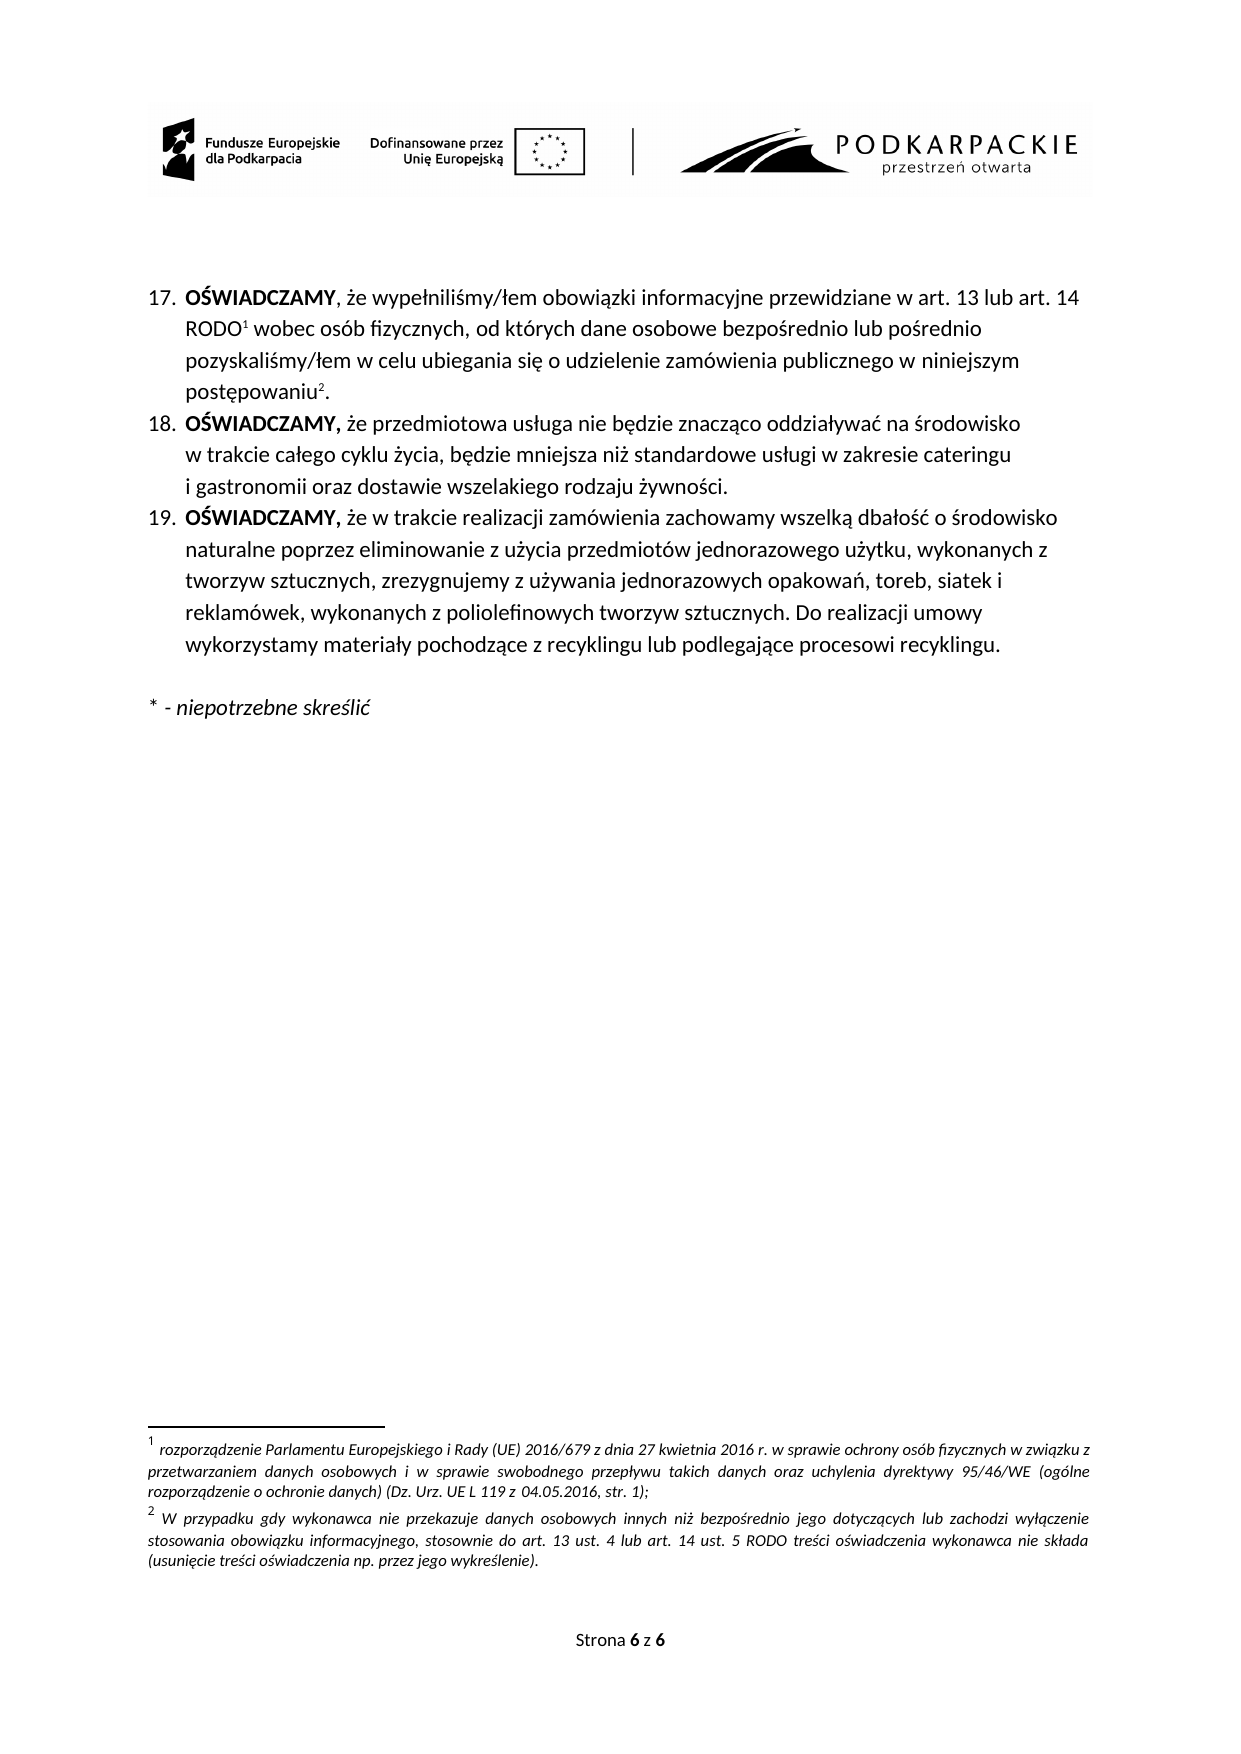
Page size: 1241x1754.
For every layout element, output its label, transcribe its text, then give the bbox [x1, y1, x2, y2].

list OŚWIADCZAMY, że w trakcie realizacji zamówienia zachowamy wszelką dbałość o środowisko naturalne poprzez eliminowanie z użycia przedmiotów jednorazowego użytku, wykonanych z tworzyw sztucznych, zrezygnujemy z używania jednorazowych opakowań, toreb, siatek i reklamówek, wykonanych z poliolefinowych tworzyw sztucznych. Do realizacji umowy wykorzystamy materiały pochodzące z recyklingu lub podlegające procesowi recyklingu. [148, 503, 1093, 658]
picture [147, 102, 1093, 197]
list OŚWIADCZAMY, że wypełniliśmy/łem obowiązki informacyjne przewidziane w art. 13 lub art. 14 RODO wobec osób fizycznych, od których dane osobowe bezpośrednio lub pośrednio pozyskaliśmy/łem w celu ubiegania się o udzielenie zamówienia publicznego w niniejszym postępowaniu. [148, 283, 1093, 405]
text * - niepotrzebne skreślić [148, 693, 1093, 721]
list OŚWIADCZAMY, że przedmiotowa usługa nie będzie znacząco oddziaływać na środowisko w trakcie całego cyklu życia, będzie mniejsza niż standardowe usługi w zakresie cateringu i gastronomii oraz dostawie wszelakiego rodzaju żywności. [148, 409, 1093, 500]
